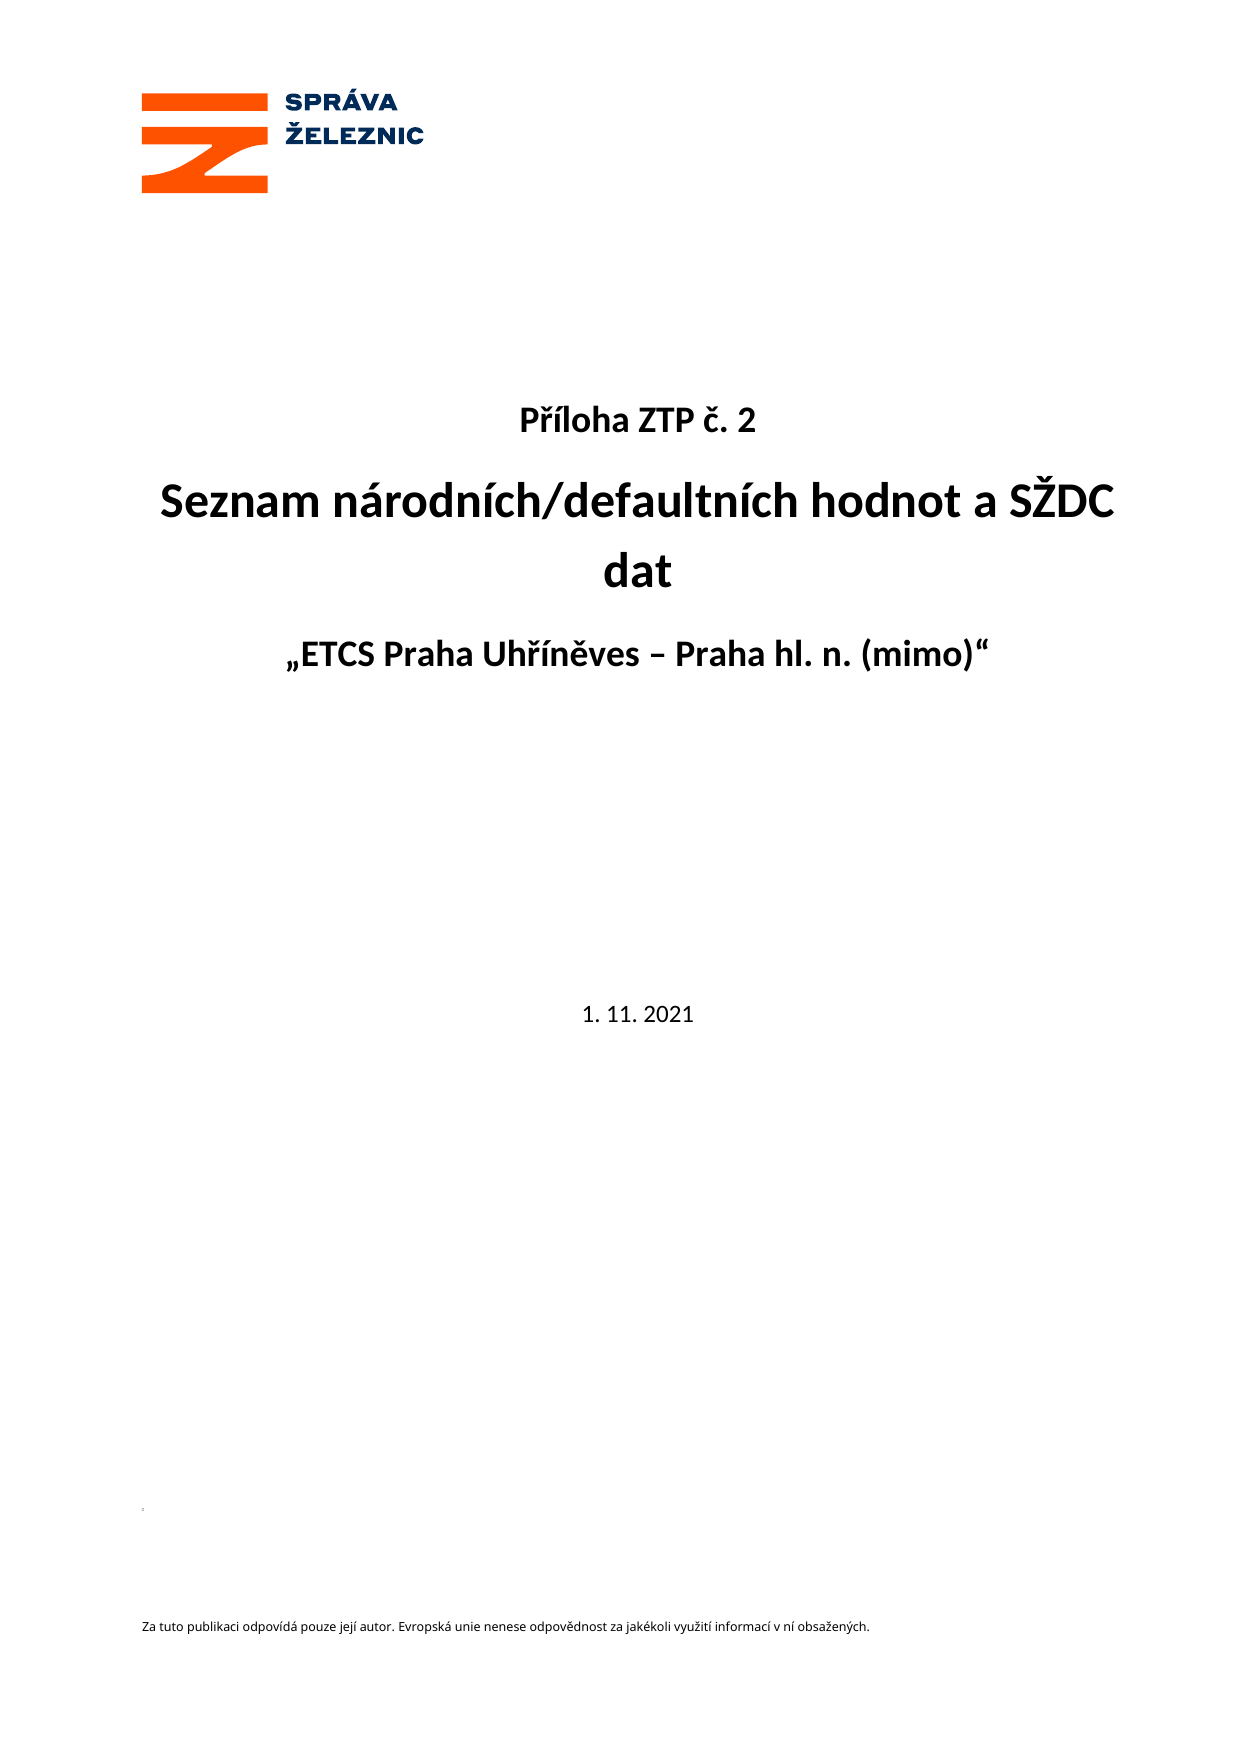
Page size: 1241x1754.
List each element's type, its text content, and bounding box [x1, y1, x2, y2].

text Seznam národních/defaultních hodnot a SŽDC dat [142, 469, 1134, 600]
text Příloha ZTP č. 2 [142, 396, 1134, 442]
text „ETCS Praha Uhříněves – Praha hl. n. (mimo)“ [142, 630, 1134, 676]
text 1. 11. 2021 [142, 998, 1134, 1028]
